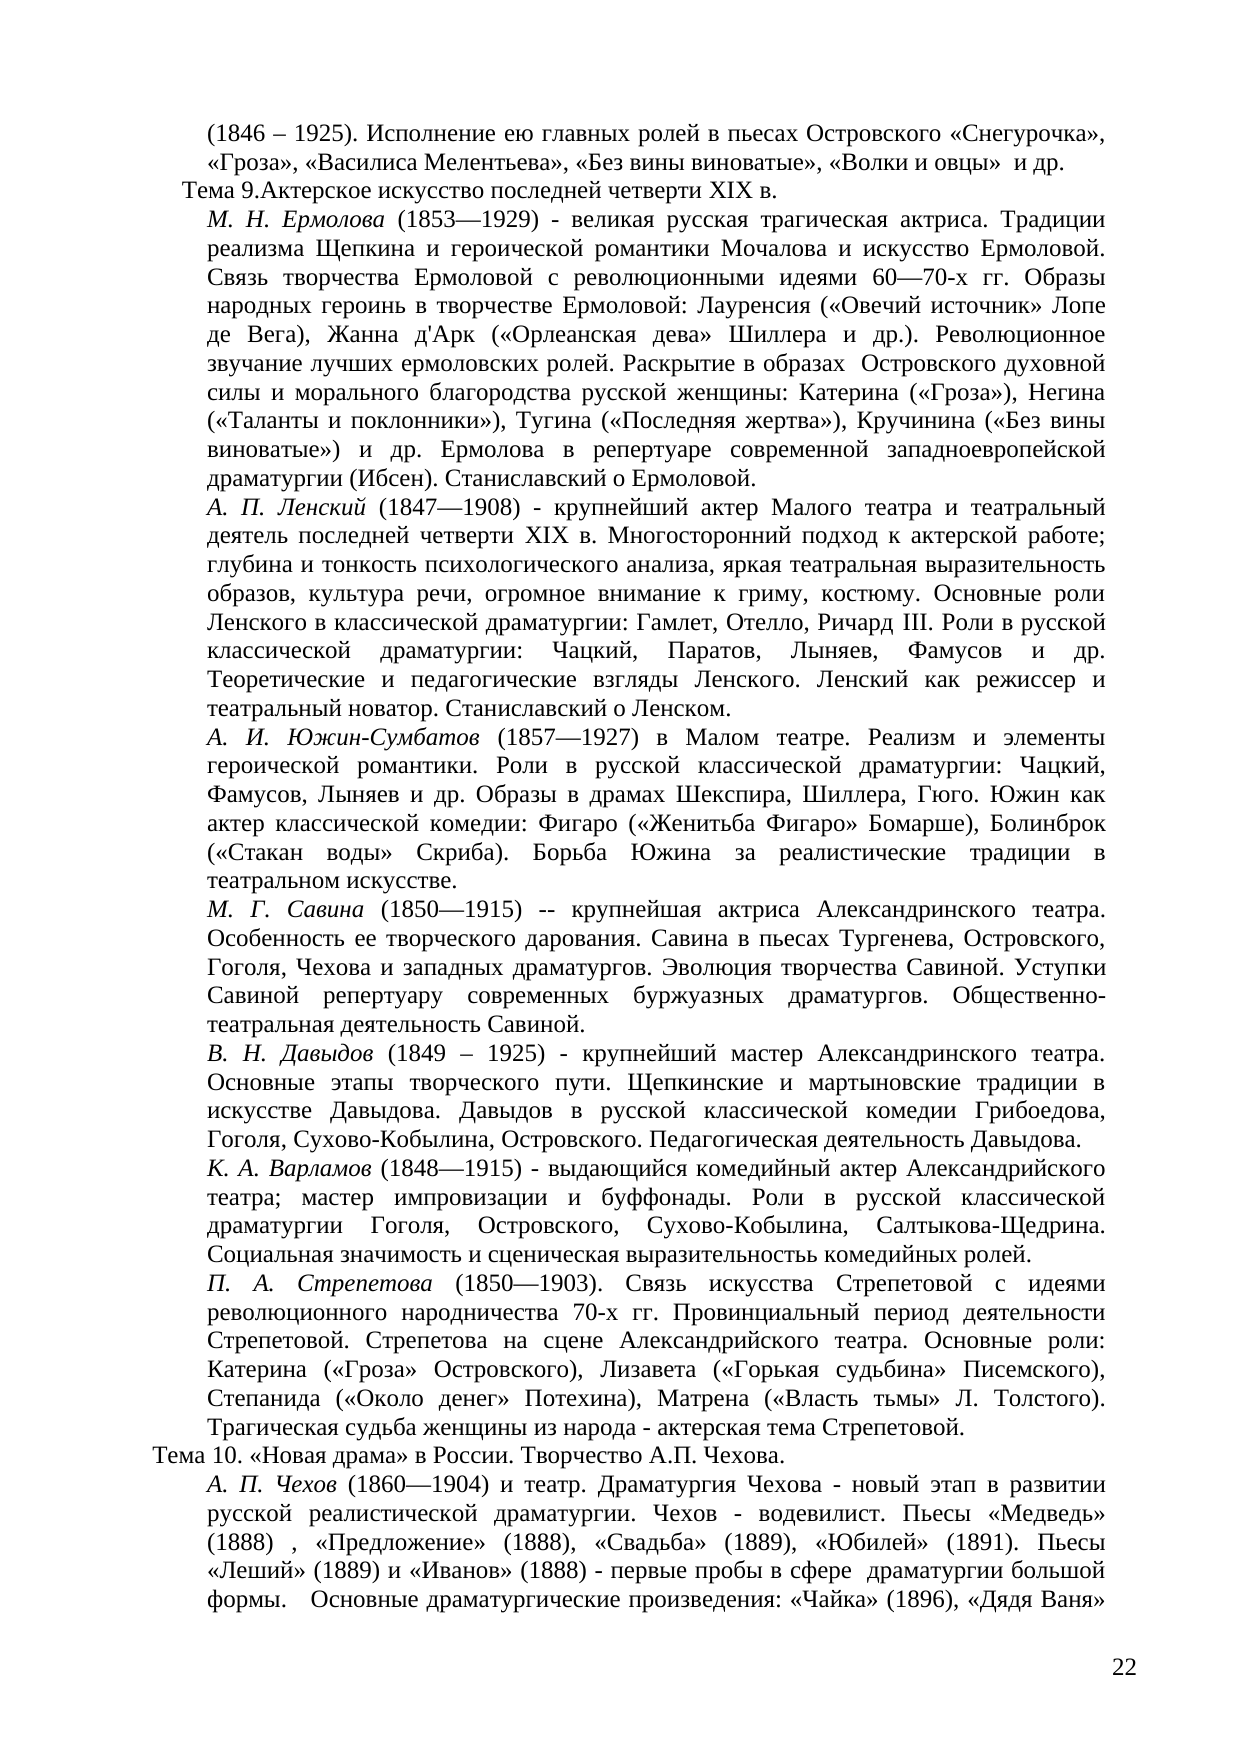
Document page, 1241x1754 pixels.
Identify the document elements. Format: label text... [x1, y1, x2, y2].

text Тема 10. «Новая драма» в России. Творчество А.П. Чехова. [152, 1441, 1106, 1469]
text К. А. Варламов (1848—1915) - выдающийся комедийный актер Александрийского театра; мастер импровизации и буффонады. Роли в русской классической драматургии Гоголя, Островского, Сухово-Кобылина, Салтыкова-Щедрина. Социальная значимость и сценическая выразительностьь комедийных ролей. [182, 1153, 1106, 1268]
text В. Н. Давыдов (1849 – 1925) - крупнейший мастер Александринского театра. Основные этапы творческого пути. Щепкинские и мартыновские традиции в искусстве Давыдова. Давыдов в русской классической комедии Грибоедова, Гоголя, Сухово-Кобылина, Островского. Педагогическая деятельность Давыдова. [182, 1038, 1106, 1153]
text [182, 1469, 1106, 1613]
text М. Н. Ермолова (1853—1929) - великая русская трагическая актриса. Традиции реализма Щепкина и героической романтики Мочалова и искусство Ермоловой. Связь творчества Ермоловой с революционными идеями 60—70-х гг. Образы народных героинь в творчестве Ермоловой: Лауренсия («Овечий источник» Лопе де Вега), Жанна д'Арк («Орлеанская дева» Шиллера и др.). Революционное звучание лучших ермоловских ролей. Раскрытие в образах Островского духовной силы и морального благородства русской женщины: Катерина («Гроза»), Негина («Таланты и поклонники»), Тугина («Последняя жертва»), Кручинина («Без вины виноватые») и др. Ермолова в репертуаре современной западноевропейской драматургии (Ибсен). Станиславский о Ермоловой. [182, 204, 1106, 492]
text А. И. Южин-Сумбатов (1857—1927) в Малом театре. Реализм и элементы героической романтики. Роли в русской классической драматургии: Чацкий, Фамусов, Лыняев и др. Образы в драмах Шекспира, Шиллера, Гюго. Южин как актер классической комедии: Фигаро («Женитьба Фигаро» Бомарше), Болинброк («Стакан воды» Скриба). Борьба Южина за реалистические традиции в театральном искусстве. [182, 722, 1106, 894]
text А. П. Ленский (1847—1908) - крупнейший актер Малого театра и театральный деятель последней четверти XIX в. Многосторонний подход к актерской работе; глубина и тонкость психологического анализа, яркая театральная выразительность образов, культура речи, огромное внимание к гриму, костюму. Основные роли Ленского в классической драматургии: Гамлет, Отелло, Ричард III. Роли в русской классической драматургии: Чацкий, Паратов, Лыняев, Фамусов и др. Теоретические и педагогические взгляды Ленского. Ленский как режиссер и театральный новатор. Станиславский о Ленском. [182, 492, 1106, 722]
text Тема 9.Актерское искусство последней четверти XIX в. [182, 176, 1106, 204]
text П. А. Стрепетова (1850—1903). Связь искусства Стрепетовой с идеями революционного народничества 70-х гг. Провинциальный период деятельности Стрепетовой. Стрепетова на сцене Александрийского театра. Основные роли: Катерина («Гроза» Островского), Лизавета («Горькая судьбина» Писемского), Степанида («Около денег» Потехина), Матрена («Власть тьмы» Л. Толстого). Трагическая судьба женщины из народа - актерская тема Стрепетовой. [182, 1268, 1106, 1441]
text М. Г. Савина (1850—1915) -- крупнейшая актриса Александринского театра. Особенность ее творческого дарования. Савина в пьесах Тургенева, Островского, Гоголя, Чехова и западных драматургов. Эволюция творчества Савиной. Уступки Савиной репертуару современных буржуазных драматургов. Общественно-театральная деятельность Савиной. [182, 894, 1106, 1038]
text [182, 118, 1106, 176]
